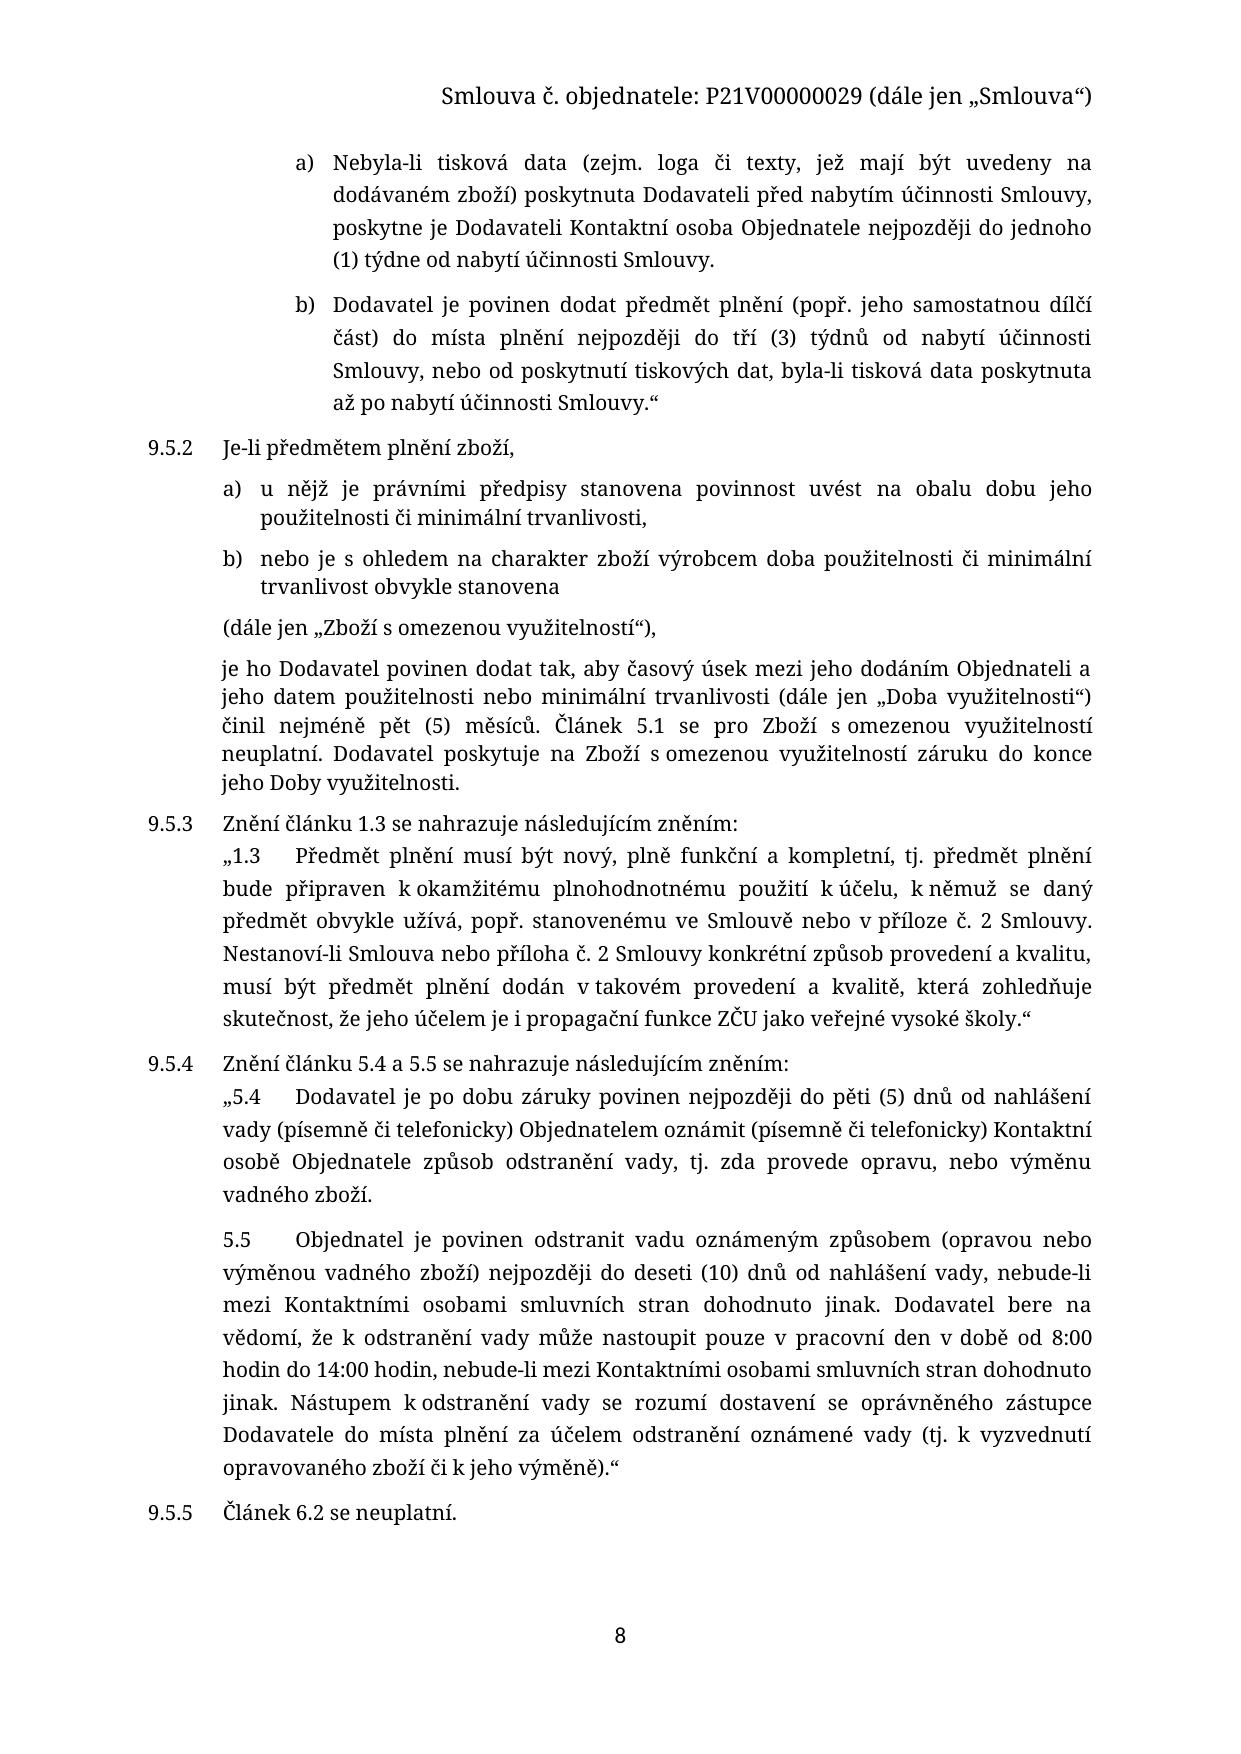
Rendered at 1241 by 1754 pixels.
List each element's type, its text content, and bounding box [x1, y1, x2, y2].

list u nějž je právními předpisy stanovena povinnost uvést na obalu dobu jeho použitelnosti či minimální trvanlivosti, [223, 474, 1093, 531]
text (dále jen „Zboží s omezenou využitelností“), [223, 613, 1093, 642]
text je ho Dodavatel povinen dodat tak, aby časový úsek mezi jeho dodáním Objednateli a jeho datem použitelnosti nebo minimální trvanlivosti (dále jen „Doba využitelnosti“) činil nejméně pět (5) měsíců. Článek 5.1 se pro Zboží s omezenou využitelností neuplatní. Dodavatel poskytuje na Zboží s omezenou využitelností záruku do konce jeho Doby využitelnosti. [221, 654, 1093, 796]
list Nebyla-li tisková data (zejm. loga či texty, jež mají být uvedeny na dodávaném zboží) poskytnuta Dodavateli před nabytím účinnosti Smlouvy, poskytne je Dodavateli Kontaktní osoba Objednatele nejpozději do jednoho (1) týdne od nabytí účinnosti Smlouvy. [295, 148, 1093, 274]
list „1.3 Předmět plnění musí být nový, plně funkční a kompletní, tj. předmět plnění bude připraven k okamžitému plnohodnotnému použití k účelu, k němuž se daný předmět obvykle užívá, popř. stanovenému ve Smlouvě nebo v příloze č. 2 Smlouvy. Nestanoví-li Smlouva nebo příloha č. 2 Smlouvy konkrétní způsob provedení a kvalitu, musí být předmět plnění dodán v takovém provedení a kvalitě, která zohledňuje skutečnost, že jeho účelem je i propagační funkce ZČU jako veřejné vysoké školy.“ [223, 841, 1093, 1033]
list Znění článku 5.4 a 5.5 se nahrazuje následujícím zněním: [148, 1049, 1093, 1078]
list Je-li předmětem plnění zboží, [148, 433, 1093, 462]
list 5.5 Objednatel je povinen odstranit vadu oznámeným způsobem (opravou nebo výměnou vadného zboží) nejpozději do deseti (10) dnů od nahlášení vady, nebude-li mezi Kontaktními osobami smluvních stran dohodnuto jinak. Dodavatel bere na vědomí, že k odstranění vady může nastoupit pouze v pracovní den v době od 8:00 hodin do 14:00 hodin, nebude-li mezi Kontaktními osobami smluvních stran dohodnuto jinak. Nástupem k odstranění vady se rozumí dostavení se oprávněného zástupce Dodavatele do místa plnění za účelem odstranění oznámené vady (tj. k vyzvednutí opravovaného zboží či k jeho výměně).“ [223, 1225, 1093, 1482]
list Dodavatel je povinen dodat předmět plnění (popř. jeho samostatnou dílčí část) do místa plnění nejpozději do tří (3) týdnů od nabytí účinnosti Smlouvy, nebo od poskytnutí tiskových dat, byla-li tisková data poskytnuta až po nabytí účinnosti Smlouvy.“ [295, 291, 1093, 417]
list Článek 6.2 se neuplatní. [148, 1498, 1093, 1527]
list Znění článku 1.3 se nahrazuje následujícím zněním: [148, 809, 1093, 837]
list „5.4 Dodavatel je po dobu záruky povinen nejpozději do pěti (5) dnů od nahlášení vady (písemně či telefonicky) Objednatelem oznámit (písemně či telefonicky) Kontaktní osobě Objednatele způsob odstranění vady, tj. zda provede opravu, nebo výměnu vadného zboží. [223, 1082, 1093, 1208]
list nebo je s ohledem na charakter zboží výrobcem doba použitelnosti či minimální trvanlivost obvykle stanovena [223, 544, 1093, 601]
